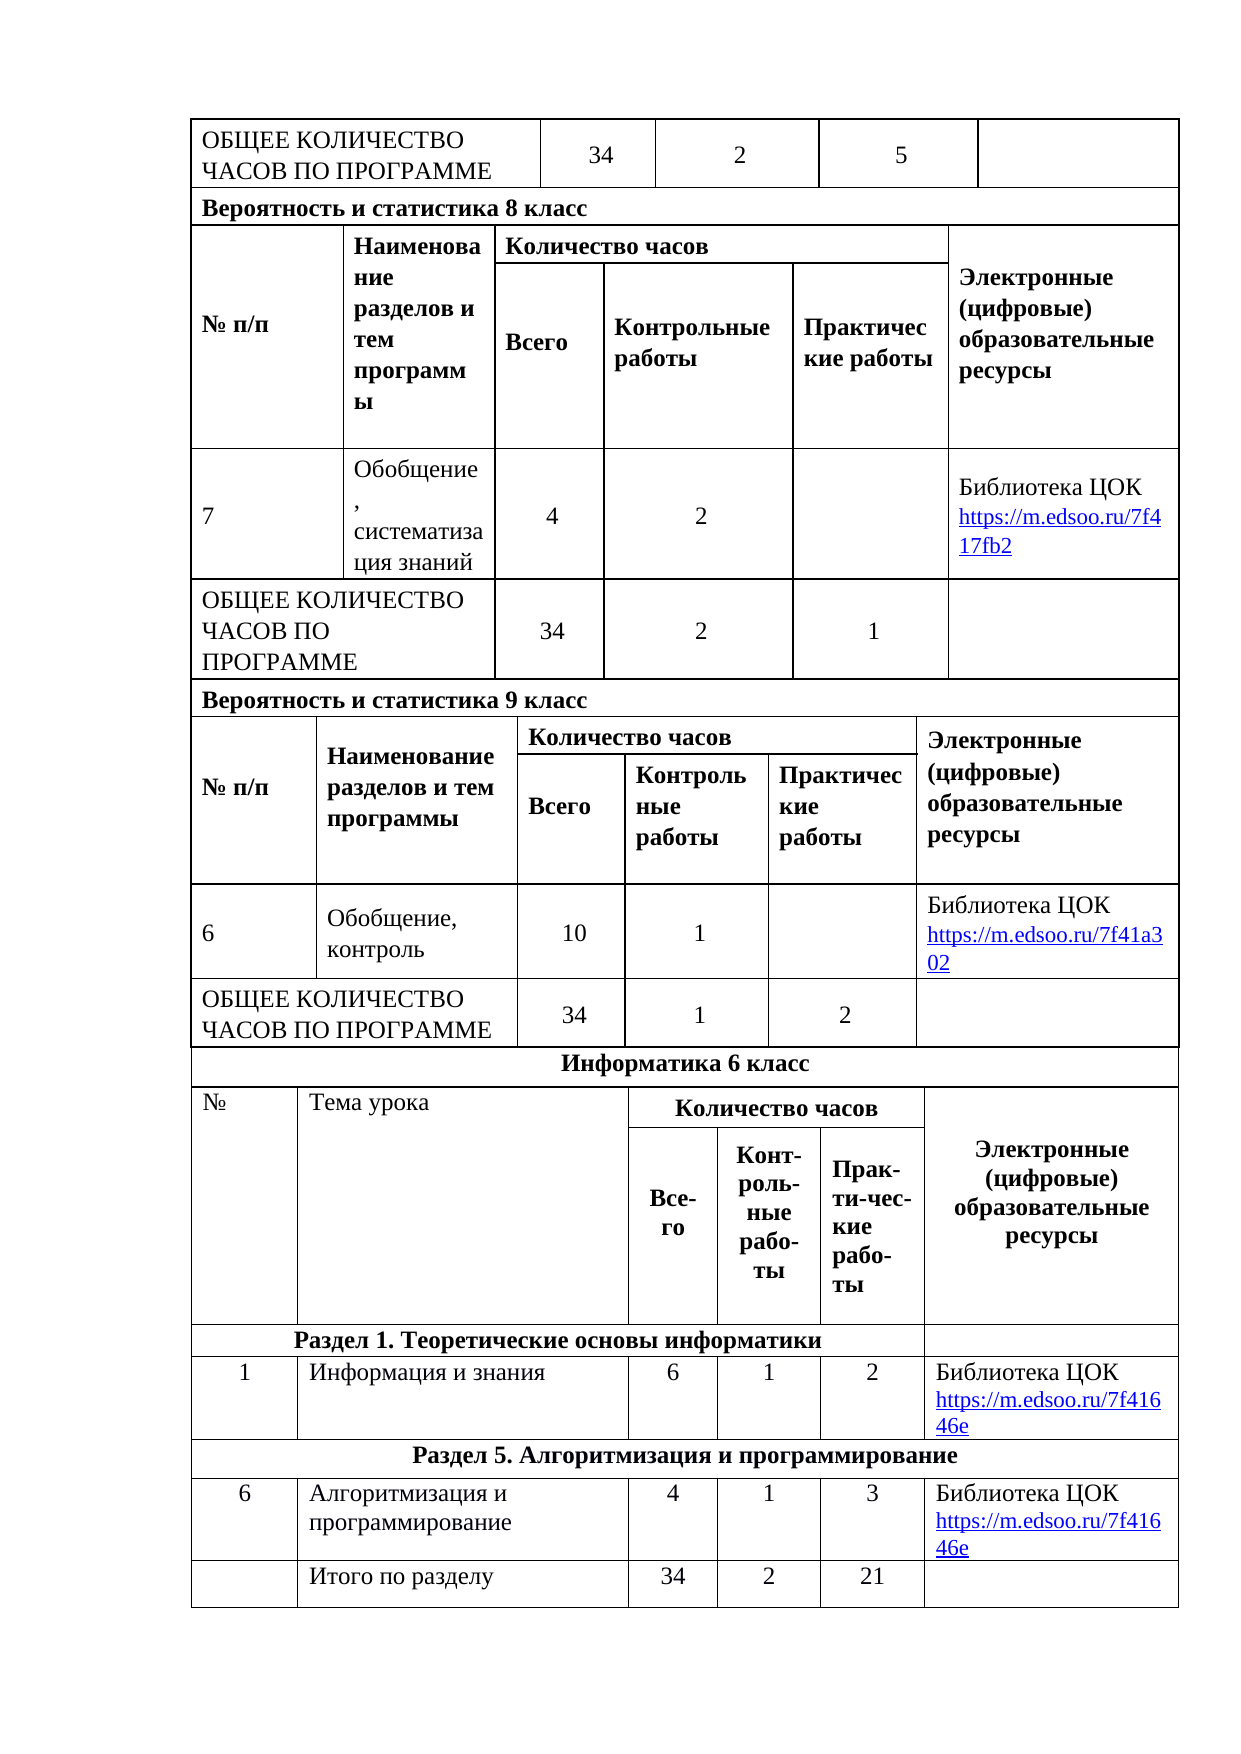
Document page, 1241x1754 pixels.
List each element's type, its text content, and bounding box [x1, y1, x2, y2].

table_cell Наименование разделов и тем программы [317, 717, 517, 883]
table_cell [794, 449, 948, 578]
table_cell Раздел 5. Алгоритмизация и программирование [192, 1440, 1178, 1477]
table_cell [949, 580, 1178, 678]
table_cell Электронные (цифровые) образовательные ресурсы [917, 717, 1178, 883]
table_cell Вероятность и статистика 8 класс [192, 188, 1178, 224]
table_cell Конт-роль- ные рабо- ты [718, 1128, 820, 1324]
table_cell [979, 120, 1178, 187]
table_cell 10 [518, 885, 624, 978]
table_cell Электронные (цифровые) образовательные ресурсы [949, 226, 1178, 447]
table_cell Практические работы [769, 755, 916, 883]
table_cell Обобщение, контроль [317, 885, 517, 978]
table_cell Библиотека ЦОК https://m.edsoo.ru/7f41646e [925, 1479, 1178, 1560]
table_cell Количество часов [496, 226, 948, 262]
table_cell Контрольные работы [605, 264, 792, 447]
table_cell Библиотека ЦОК https://m.edsoo.ru/7f41646e [925, 1357, 1178, 1439]
table_cell [925, 1561, 1178, 1607]
table_cell Количество часов [518, 717, 916, 753]
table_cell Обобщение, систематизация знаний [344, 449, 494, 578]
table_cell № п/п [192, 717, 316, 883]
table_cell Практические работы [794, 264, 948, 447]
table_cell 7 [192, 449, 343, 578]
table_cell 1 [192, 1357, 297, 1439]
table_cell 2 [656, 120, 818, 187]
table_cell Всего [496, 264, 603, 447]
table_cell 1 [626, 885, 768, 978]
table_cell Итого по разделу [298, 1561, 628, 1607]
table_cell 2 [821, 1357, 924, 1439]
table_cell 6 [629, 1357, 717, 1439]
table_cell Библиотека ЦОК https://m.edsoo.ru/7f417fb2 [949, 449, 1178, 578]
table_cell ОБЩЕЕ КОЛИЧЕСТВО ЧАСОВ ПО ПРОГРАММЕ [192, 580, 494, 678]
table_cell № п/п [192, 226, 343, 447]
table_cell 34 [541, 120, 655, 187]
table_cell 4 [496, 449, 603, 578]
table_cell [769, 885, 916, 978]
table_cell [925, 1325, 1178, 1356]
table_cell 34 [496, 580, 603, 678]
table_cell Наименование разделов и тем программы [344, 226, 494, 447]
table_cell № [192, 1088, 297, 1324]
table_cell Вероятность и статистика 9 класс [192, 680, 1178, 716]
table_cell 2 [605, 449, 792, 578]
table_cell 2 [769, 979, 916, 1046]
table_cell 6 [192, 885, 316, 978]
table_cell ОБЩЕЕ КОЛИЧЕСТВО ЧАСОВ ПО ПРОГРАММЕ [192, 120, 540, 187]
table_cell Алгоритмизация и программирование [298, 1479, 628, 1560]
table_cell Прак-ти-чес-кие рабо-ты [821, 1128, 924, 1324]
table_cell 5 [820, 120, 977, 187]
table_cell 2 [605, 580, 792, 678]
table_cell 2 [718, 1561, 820, 1607]
table_cell 6 [192, 1479, 297, 1560]
table_cell Тема урока [298, 1088, 628, 1324]
table_cell Количество часов [629, 1088, 924, 1127]
table_cell 1 [718, 1357, 820, 1439]
table_cell Информатика 6 класс [192, 1048, 1178, 1086]
table_cell 3 [821, 1479, 924, 1560]
table_cell 34 [518, 979, 624, 1046]
table_cell 1 [794, 580, 948, 678]
table_cell ОБЩЕЕ КОЛИЧЕСТВО ЧАСОВ ПО ПРОГРАММЕ [192, 979, 517, 1046]
table_cell [192, 1561, 297, 1607]
table_cell 1 [626, 979, 768, 1046]
table_cell Все-го [629, 1128, 717, 1324]
table_cell Библиотека ЦОК https://m.edsoo.ru/7f41a302 [917, 885, 1178, 978]
table_cell 21 [821, 1561, 924, 1607]
table_cell Всего [518, 755, 624, 883]
table_cell 1 [718, 1479, 820, 1560]
table_cell 4 [629, 1479, 717, 1560]
table_cell Электронные (цифровые) образовательные ресурсы [925, 1088, 1178, 1324]
table_cell [917, 979, 1178, 1046]
table_cell Контрольные работы [626, 755, 768, 883]
table_cell Раздел 1. Теоретические основы информатики [192, 1325, 924, 1356]
table_cell 34 [629, 1561, 717, 1607]
table_cell Информация и знания [298, 1357, 628, 1439]
